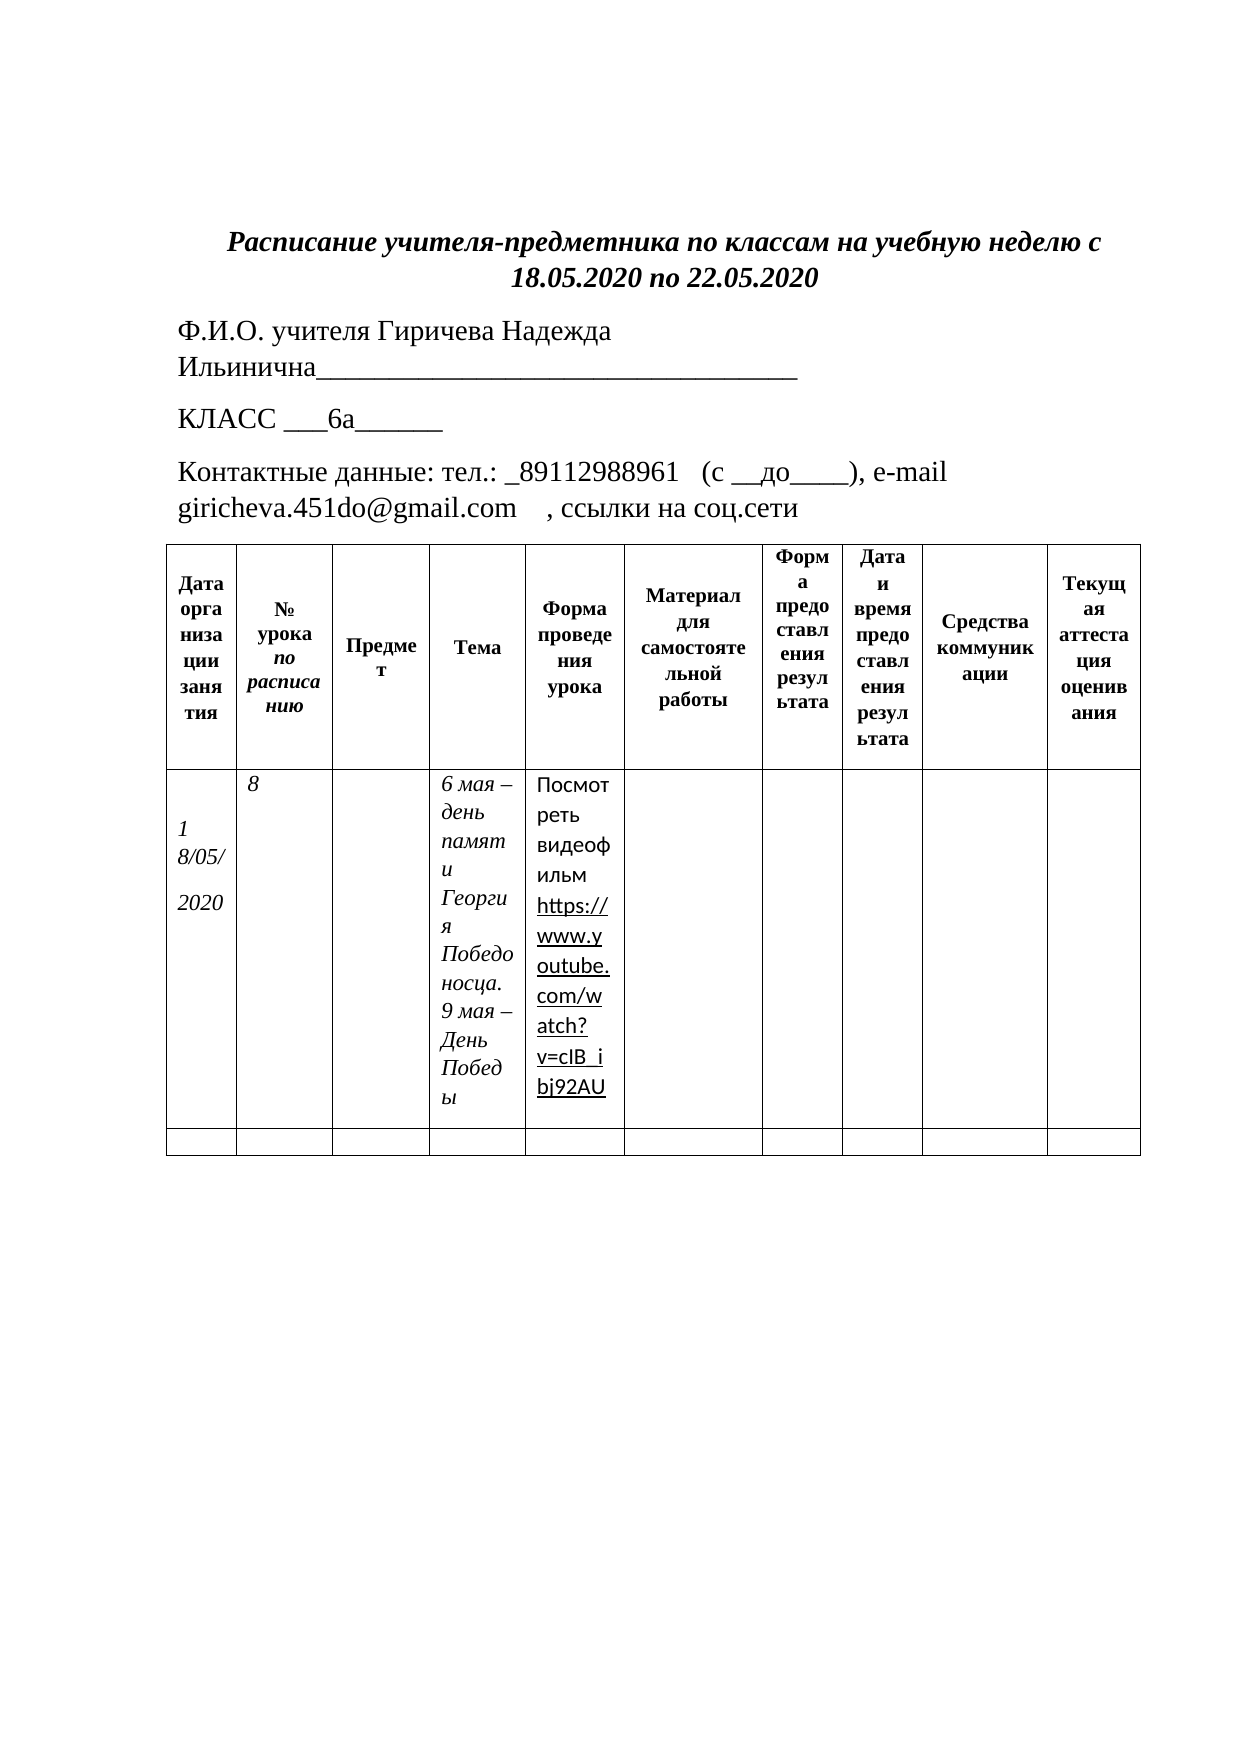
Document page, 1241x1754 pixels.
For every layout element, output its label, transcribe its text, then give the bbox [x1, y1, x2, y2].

table_cell Посмотреть видеофильм https://www.youtube.com/watch?v=cIB_ibj92AU [526, 770, 624, 1128]
table_cell [333, 1129, 429, 1155]
table_header Средства коммуникации [923, 545, 1047, 769]
table_header Форма предоставления результата [763, 545, 842, 769]
table_header Тема [430, 545, 525, 769]
text Расписание учителя-предметника по классам на учебную неделю с 18.05.2020 по 22.05.2020 [177, 224, 1152, 293]
table_cell [625, 770, 762, 1128]
table_header Текущая аттестация оценивания [1048, 545, 1140, 769]
table_header Форма проведения урока [526, 545, 624, 769]
text КЛАСС ___6а______ [177, 402, 1152, 435]
table_cell [526, 1129, 624, 1155]
table_cell 8 [237, 770, 332, 1128]
table_cell 6 мая – день памяти Георгия Победоносца. 9 мая – День Победы [430, 770, 525, 1128]
table_cell 18/05/ 2020 [167, 770, 236, 1128]
table_cell [843, 770, 922, 1128]
table_cell [1048, 1129, 1140, 1155]
table_header Дата и время предоставления результата [843, 545, 922, 769]
table_cell [237, 1129, 332, 1155]
table_cell [923, 770, 1047, 1128]
table_cell [843, 1129, 922, 1155]
table_header Дата организации занятия [167, 545, 236, 769]
table_cell [167, 1129, 236, 1155]
table_cell [1048, 770, 1140, 1128]
table_cell [923, 1129, 1047, 1155]
text Контактные данные: тел.: _89112988961 (с __до____), e-mail giricheva.451do@gmail.com , ссылки на соц.сети [177, 454, 1152, 524]
text Ф.И.О. учителя Гиричева Надежда Ильинична_________________________________ [177, 313, 1152, 382]
table_cell [430, 1129, 525, 1155]
table_header Материал для самостоятельной работы [625, 545, 762, 769]
table_cell [625, 1129, 762, 1155]
table_cell [763, 1129, 842, 1155]
table_header № урока по расписанию [237, 545, 332, 769]
table_cell [333, 770, 429, 1128]
table_cell [763, 770, 842, 1128]
table_header Предмет [333, 545, 429, 769]
